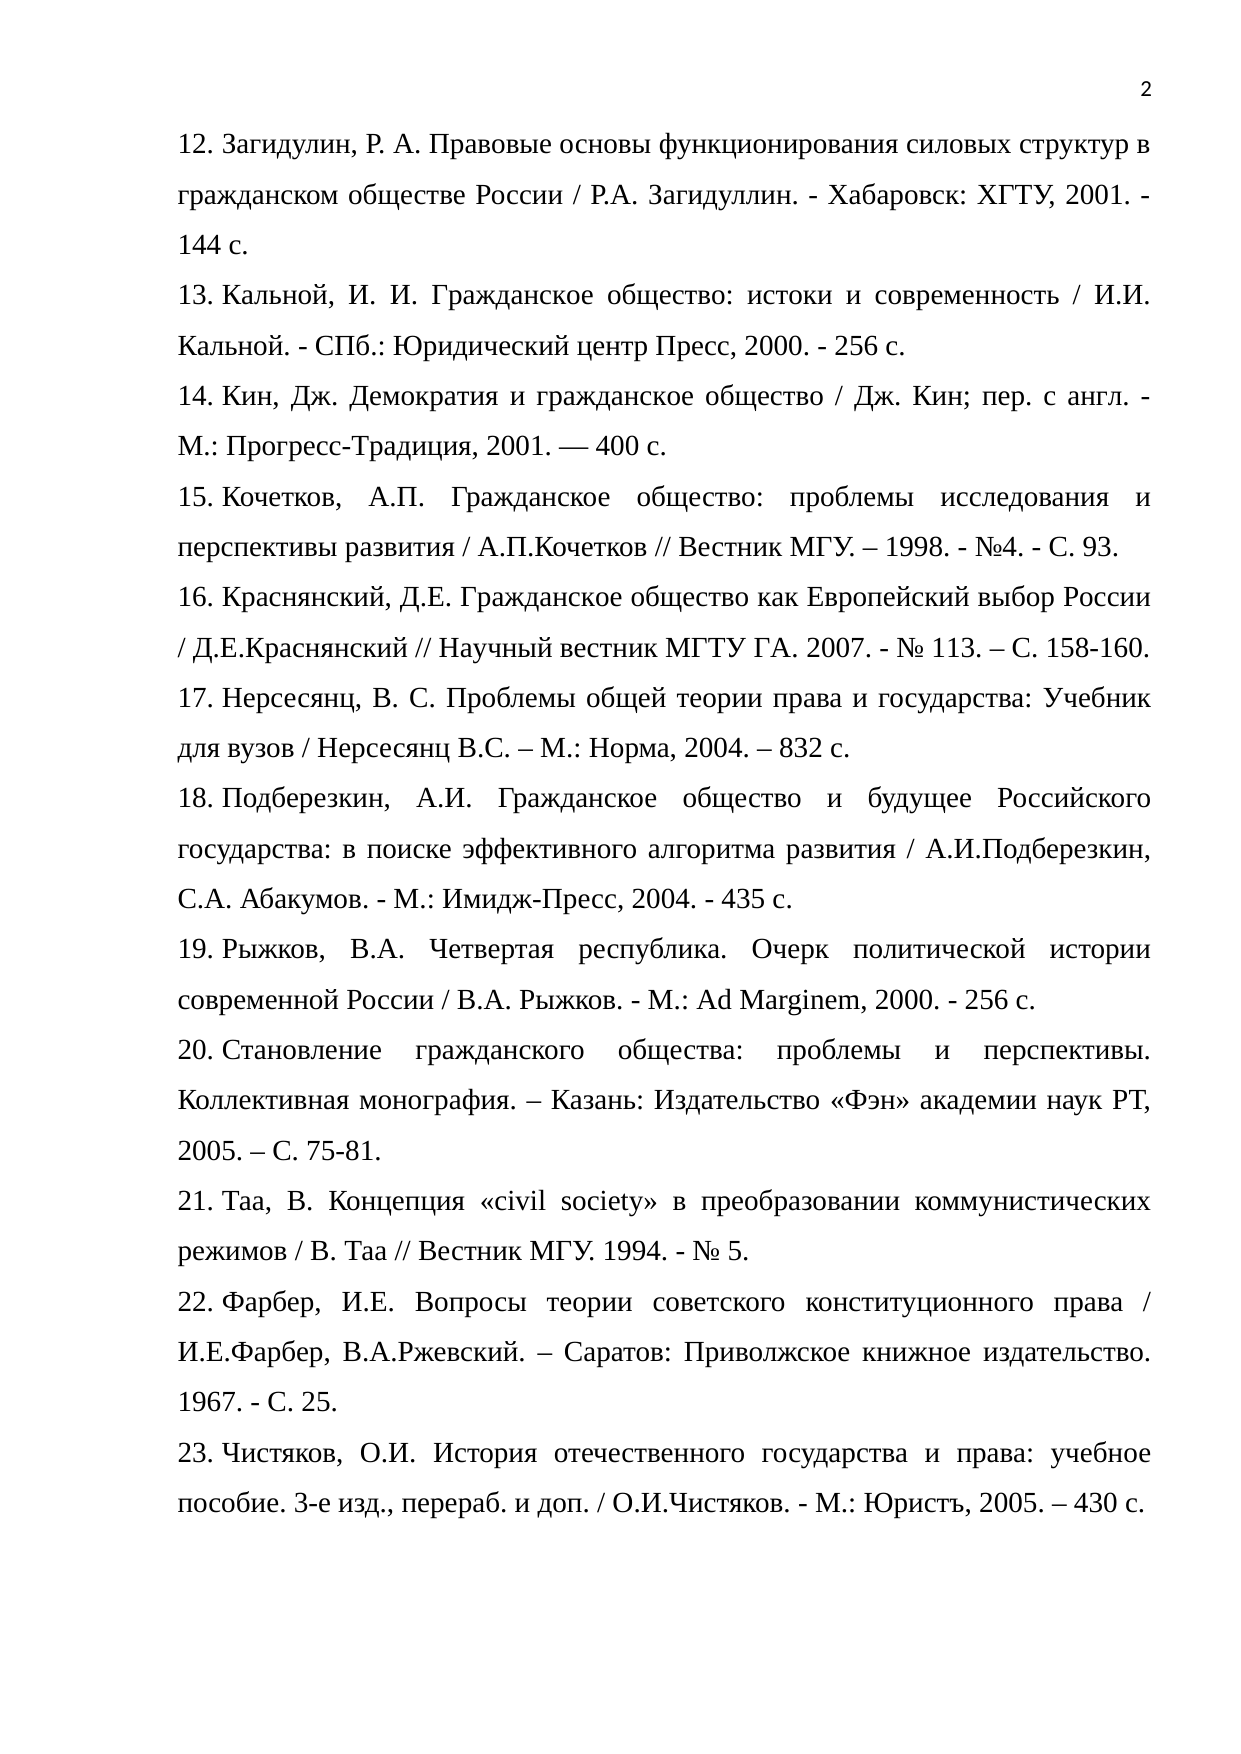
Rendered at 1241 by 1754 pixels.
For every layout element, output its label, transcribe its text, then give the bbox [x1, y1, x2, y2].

list Краснянский, Д.Е. Гражданское общество как Европейский выбор России / Д.Е.Краснянский // Научный вестник МГТУ ГА. 2007. - № 113. – С. 158-160. [177, 579, 1152, 663]
subtitle Фарбер, И.Е. Вопросы теории советского конституционного права / И.Е.Фарбер, В.А.Ржевский. – Саратов: Приволжское книжное издательство. 1967. - С. 25. [177, 1284, 1152, 1418]
list Кальной, И. И. Гражданское общество: истоки и современность / И.И. Кальной. - СПб.: Юридический центр Пресс, 2000. - 256 с. [177, 277, 1152, 361]
subtitle Нерсесянц, В. С. Проблемы общей теории права и государства: Учебник для вузов / Нерсесянц В.С. – М.: Норма, 2004. – 832 с. [177, 680, 1152, 764]
subtitle Рыжков, В.А. Четвертая республика. Очерк политической истории современной России / В.А. Рыжков. - М.: Ad Marginem, 2000. - 256 с. [177, 932, 1152, 1015]
subtitle Таа, В. Концепция «civil society» в преобразовании коммунистических режимов / В. Таа // Вестник МГУ. 1994. - № 5. [177, 1183, 1152, 1267]
subtitle Подберезкин, А.И. Гражданское общество и будущее Российского государства: в поиске эффективного алгоритма развития / А.И.Подберезкин, С.А. Абакумов. - М.: Имидж-Пресс, 2004. - 435 с. [177, 781, 1152, 915]
subtitle Чистяков, О.И. История отечественного государства и права: учебное пособие. 3-е изд., перераб. и доп. / О.И.Чистяков. - М.: Юристъ, 2005. – 430 с. [177, 1435, 1152, 1518]
subtitle Загидулин, Р. А. Правовые основы функционирования силовых структур в гражданском обществе России / Р.А. Загидуллин. - Хабаровск: ХГТУ, 2001. - 144 с. [177, 127, 1152, 261]
list Кин, Дж. Демократия и гражданское общество / Дж. Кин; пер. с англ. - М.: Прогресс-Традиция, 2001. — 400 с. [177, 378, 1152, 462]
subtitle Кочетков, А.П. Гражданское общество: проблемы исследования и перспективы развития / А.П.Кочетков // Вестник МГУ. – 1998. - №4. - С. 93. [177, 479, 1152, 563]
subtitle Становление гражданского общества: проблемы и перспективы. Коллективная монография. – Казань: Издательство «Фэн» академии наук РТ, 2005. – С. 75-81. [177, 1032, 1152, 1166]
